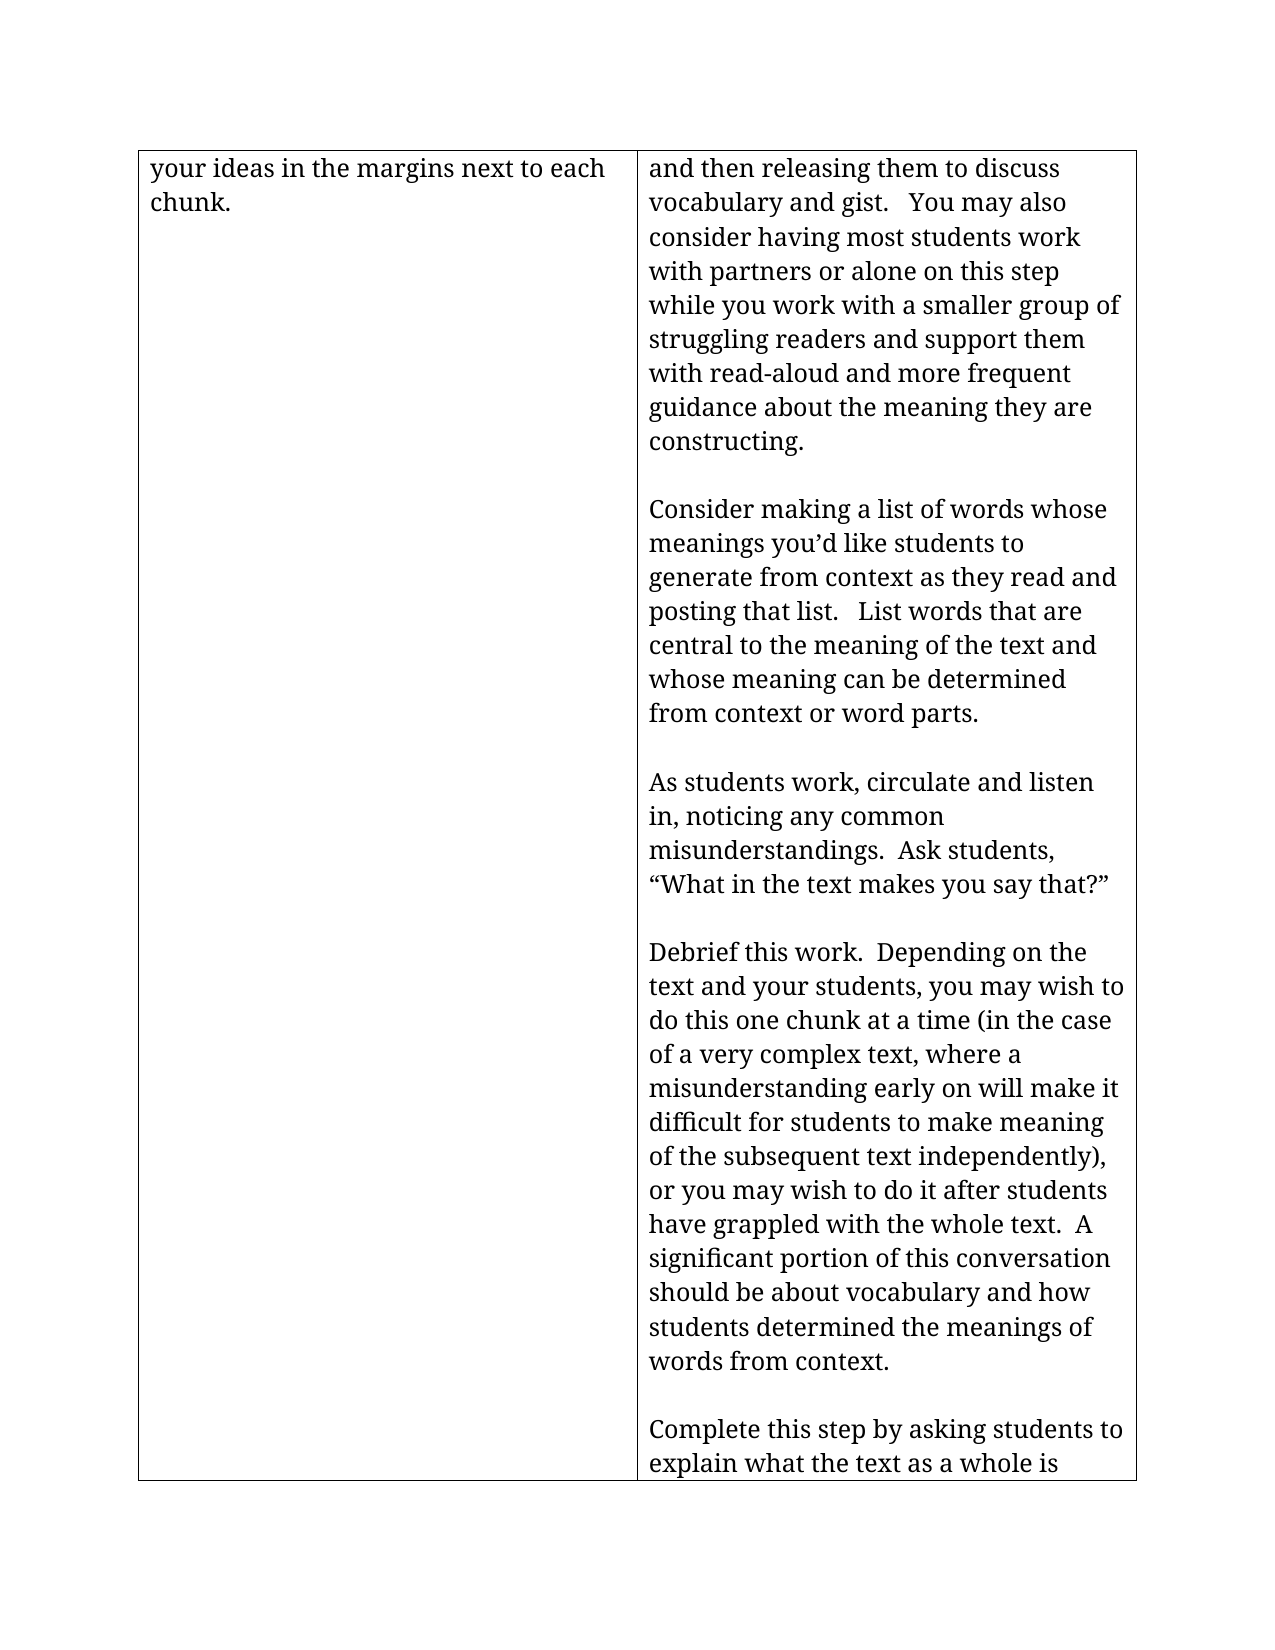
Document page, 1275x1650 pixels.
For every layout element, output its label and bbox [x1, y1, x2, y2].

table_cell [139, 151, 637, 1479]
table_cell [638, 151, 1136, 1479]
